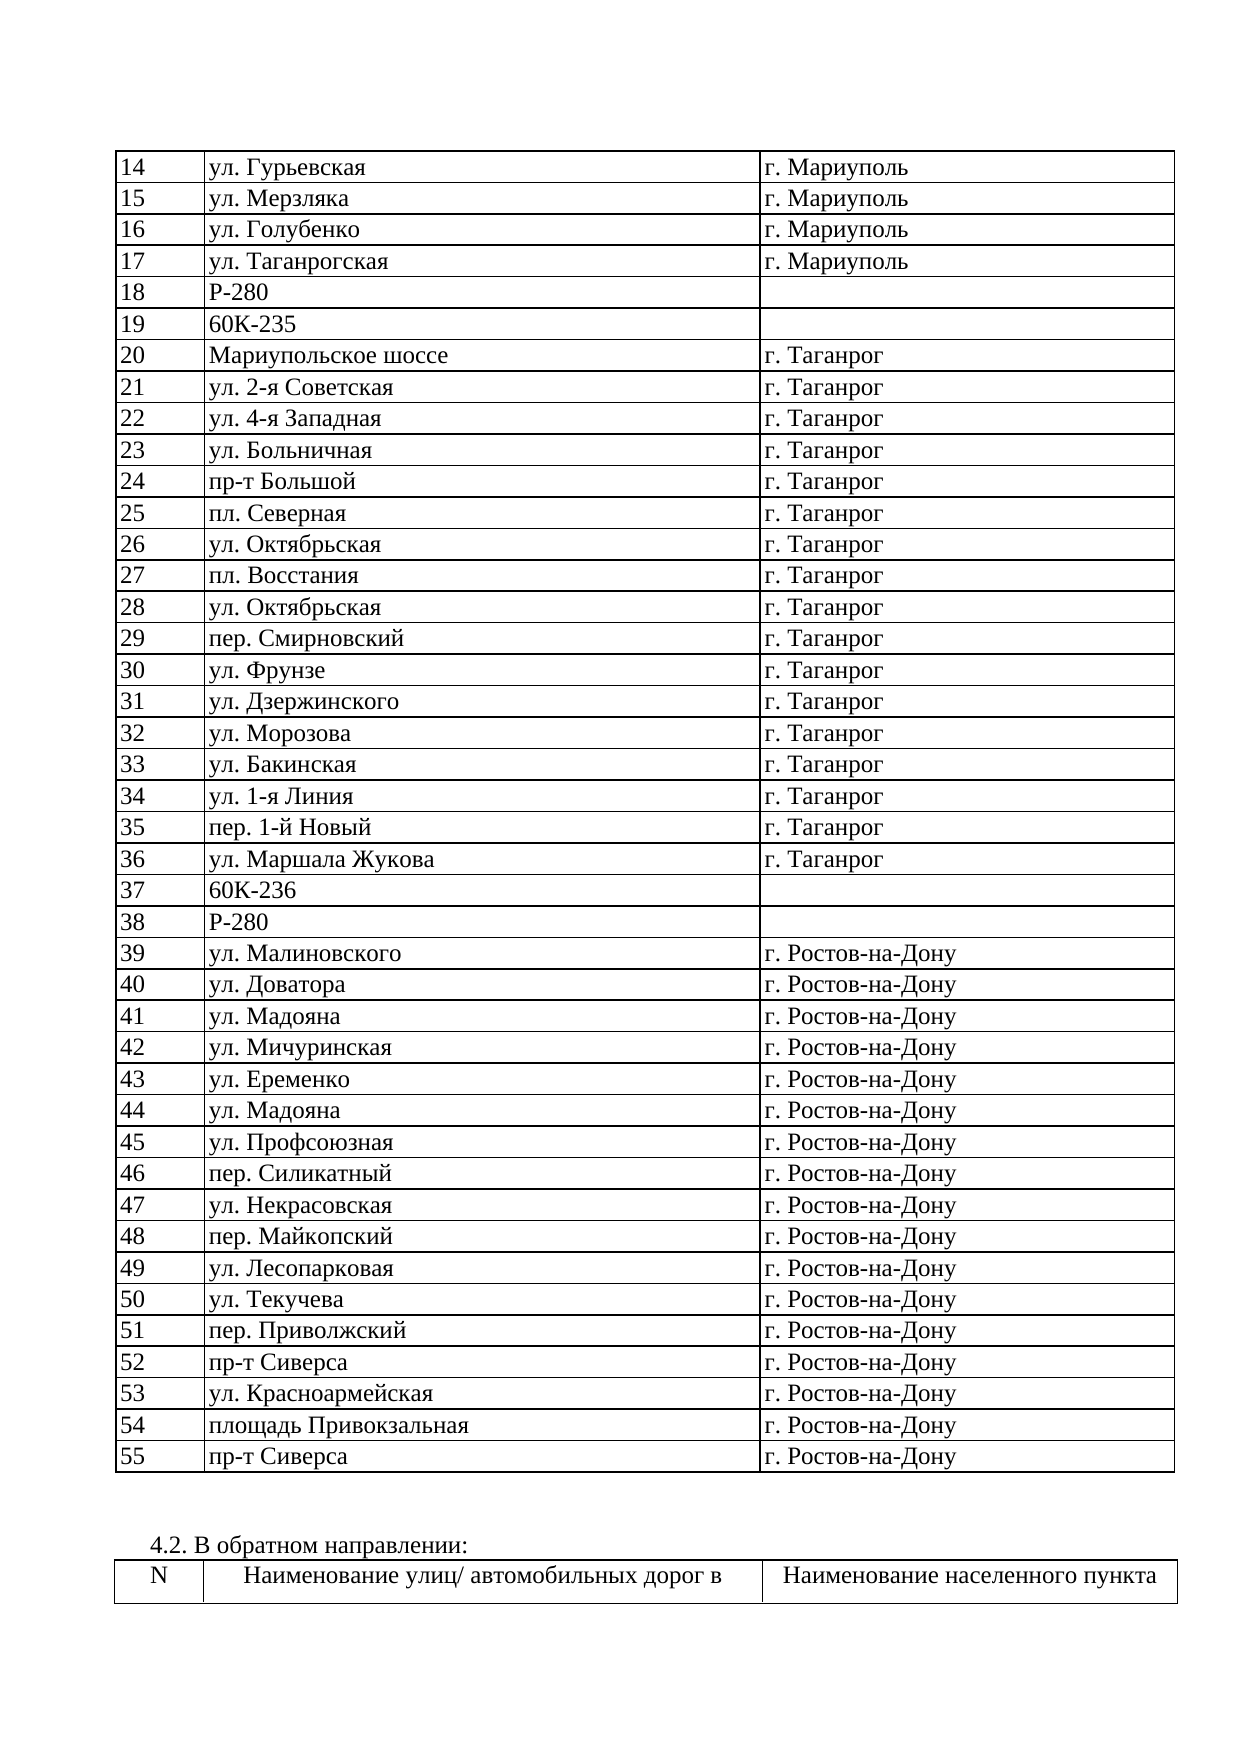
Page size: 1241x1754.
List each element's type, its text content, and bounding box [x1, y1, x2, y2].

table_cell г. Таганрог [761, 498, 1174, 527]
table_cell ул. Малиновского [205, 938, 759, 968]
table_cell 38 [117, 907, 204, 936]
table_cell пл. Восстания [205, 561, 759, 590]
table_cell ул. Еременко [205, 1064, 759, 1094]
table_cell 28 [117, 592, 204, 622]
table_cell 22 [117, 403, 204, 433]
table_cell 52 [117, 1347, 204, 1377]
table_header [204, 1561, 762, 1602]
table_cell 48 [117, 1221, 204, 1251]
table_cell г. Ростов-на-Дону [761, 938, 1174, 968]
table_cell г. Ростов-на-Дону [761, 1347, 1174, 1377]
table_cell г. Ростов-на-Дону [761, 1095, 1174, 1125]
table_cell 16 [117, 215, 204, 244]
table_cell г. Таганрог [761, 340, 1174, 370]
table_cell Мариупольское шоссе [205, 340, 759, 370]
table_cell 20 [117, 340, 204, 370]
table_cell пер. 1-й Новый [205, 812, 759, 842]
table_cell 45 [117, 1127, 204, 1157]
table_cell г. Ростов-на-Дону [761, 1316, 1174, 1345]
table_cell пер. Силикатный [205, 1158, 759, 1188]
table_cell г. Ростов-на-Дону [761, 1441, 1174, 1471]
table_cell г. Таганрог [761, 781, 1174, 811]
table_cell г. Ростов-на-Дону [761, 970, 1174, 999]
table_cell ул. Морозова [205, 718, 759, 748]
table_cell 21 [117, 372, 204, 402]
table_cell г. Таганрог [761, 403, 1174, 433]
table_cell 19 [117, 309, 204, 339]
table_cell 51 [117, 1316, 204, 1345]
table_cell ул. Гурьевская [205, 152, 759, 181]
table_cell г. Таганрог [761, 812, 1174, 842]
table_cell 46 [117, 1158, 204, 1188]
table_cell ул. Октябрьская [205, 592, 759, 622]
table_cell г. Таганрог [761, 529, 1174, 559]
table_cell ул. Мерзляка [205, 183, 759, 213]
table_cell 33 [117, 749, 204, 779]
table_cell 49 [117, 1253, 204, 1282]
table_cell ул. Текучева [205, 1284, 759, 1314]
table_cell ул. 1-я Линия [205, 781, 759, 811]
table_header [763, 1561, 1177, 1602]
table_cell Р-280 [205, 907, 759, 936]
table_cell ул. Больничная [205, 435, 759, 464]
table_cell [761, 875, 1174, 905]
table_cell 41 [117, 1001, 204, 1031]
table_cell 43 [117, 1064, 204, 1094]
table_cell г. Таганрог [761, 655, 1174, 685]
table_cell ул. Лесопарковая [205, 1253, 759, 1282]
table_cell 55 [117, 1441, 204, 1471]
table_cell 32 [117, 718, 204, 748]
table_cell ул. Мадояна [205, 1001, 759, 1031]
table_cell ул. Мадояна [205, 1095, 759, 1125]
table_cell г. Таганрог [761, 592, 1174, 622]
table_cell 31 [117, 686, 204, 716]
table_cell пр-т Сиверса [205, 1347, 759, 1377]
table_cell 40 [117, 970, 204, 999]
table_cell г. Таганрог [761, 718, 1174, 748]
table_cell 36 [117, 844, 204, 873]
table_cell пр-т Большой [205, 466, 759, 496]
table_cell 60К-236 [205, 875, 759, 905]
table_cell г. Ростов-на-Дону [761, 1284, 1174, 1314]
table_cell ул. Некрасовская [205, 1190, 759, 1219]
table_cell г. Таганрог [761, 749, 1174, 779]
table_cell ул. Дзержинского [205, 686, 759, 716]
table_cell 15 [117, 183, 204, 213]
table_cell ул. Голубенко [205, 215, 759, 244]
table_cell г. Ростов-на-Дону [761, 1032, 1174, 1062]
table_cell 37 [117, 875, 204, 905]
table_cell г. Ростов-на-Дону [761, 1064, 1174, 1094]
table_cell ул. 2-я Советская [205, 372, 759, 402]
table_header N п/п [115, 1561, 203, 1602]
table_cell пер. Приволжский [205, 1316, 759, 1345]
table_cell площадь Привокзальная [205, 1410, 759, 1440]
table_cell г. Таганрог [761, 466, 1174, 496]
table_cell г. Мариуполь [761, 183, 1174, 213]
table_cell 25 [117, 498, 204, 527]
table_cell 53 [117, 1378, 204, 1408]
table_cell пр-т Сиверса [205, 1441, 759, 1471]
table_cell 23 [117, 435, 204, 464]
table_cell 39 [117, 938, 204, 968]
table_cell ул. 4-я Западная [205, 403, 759, 433]
table_cell г. Ростов-на-Дону [761, 1221, 1174, 1251]
table_cell г. Таганрог [761, 844, 1174, 873]
table_cell 47 [117, 1190, 204, 1219]
table_cell 24 [117, 466, 204, 496]
table_cell 44 [117, 1095, 204, 1125]
table_cell ул. Таганрогская [205, 246, 759, 276]
table_cell г. Мариуполь [761, 152, 1174, 181]
table_cell ул. Красноармейская [205, 1378, 759, 1408]
table_cell г. Ростов-на-Дону [761, 1190, 1174, 1219]
table_cell 26 [117, 529, 204, 559]
table_cell г. Ростов-на-Дону [761, 1410, 1174, 1440]
table_cell ул. Доватора [205, 970, 759, 999]
table_cell 50 [117, 1284, 204, 1314]
table_cell [761, 907, 1174, 936]
table_cell г. Мариуполь [761, 246, 1174, 276]
table_cell г. Таганрог [761, 435, 1174, 464]
table_cell пер. Майкопский [205, 1221, 759, 1251]
table_cell г. Ростов-на-Дону [761, 1001, 1174, 1031]
table_cell ул. Мичуринская [205, 1032, 759, 1062]
table_cell пер. Смирновский [205, 623, 759, 653]
table_cell ул. Маршала Жукова [205, 844, 759, 873]
table_cell г. Ростов-на-Дону [761, 1127, 1174, 1157]
table_cell г. Таганрог [761, 686, 1174, 716]
table_cell 42 [117, 1032, 204, 1062]
text 4.2. В обратном направлении: [150, 1530, 1090, 1559]
table_cell г. Мариуполь [761, 215, 1174, 244]
table_cell г. Ростов-на-Дону [761, 1253, 1174, 1282]
table_cell ул. Бакинская [205, 749, 759, 779]
table_cell 27 [117, 561, 204, 590]
table_cell 29 [117, 623, 204, 653]
table_cell 54 [117, 1410, 204, 1440]
table_cell 30 [117, 655, 204, 685]
table_cell 60К-235 [205, 309, 759, 339]
table_cell ул. Фрунзе [205, 655, 759, 685]
table_cell Р-280 [205, 277, 759, 307]
table_cell 17 [117, 246, 204, 276]
table_cell г. Таганрог [761, 561, 1174, 590]
table_cell [761, 309, 1174, 339]
table_cell ул. Профсоюзная [205, 1127, 759, 1157]
table_cell пл. Северная [205, 498, 759, 527]
table_cell 14 [117, 152, 204, 181]
table_cell 18 [117, 277, 204, 307]
table_cell 35 [117, 812, 204, 842]
table_cell ул. Октябрьская [205, 529, 759, 559]
table_cell 34 [117, 781, 204, 811]
table_cell г. Ростов-на-Дону [761, 1158, 1174, 1188]
table_cell [761, 277, 1174, 307]
table_cell г. Таганрог [761, 623, 1174, 653]
table_cell г. Ростов-на-Дону [761, 1378, 1174, 1408]
table_cell г. Таганрог [761, 372, 1174, 402]
